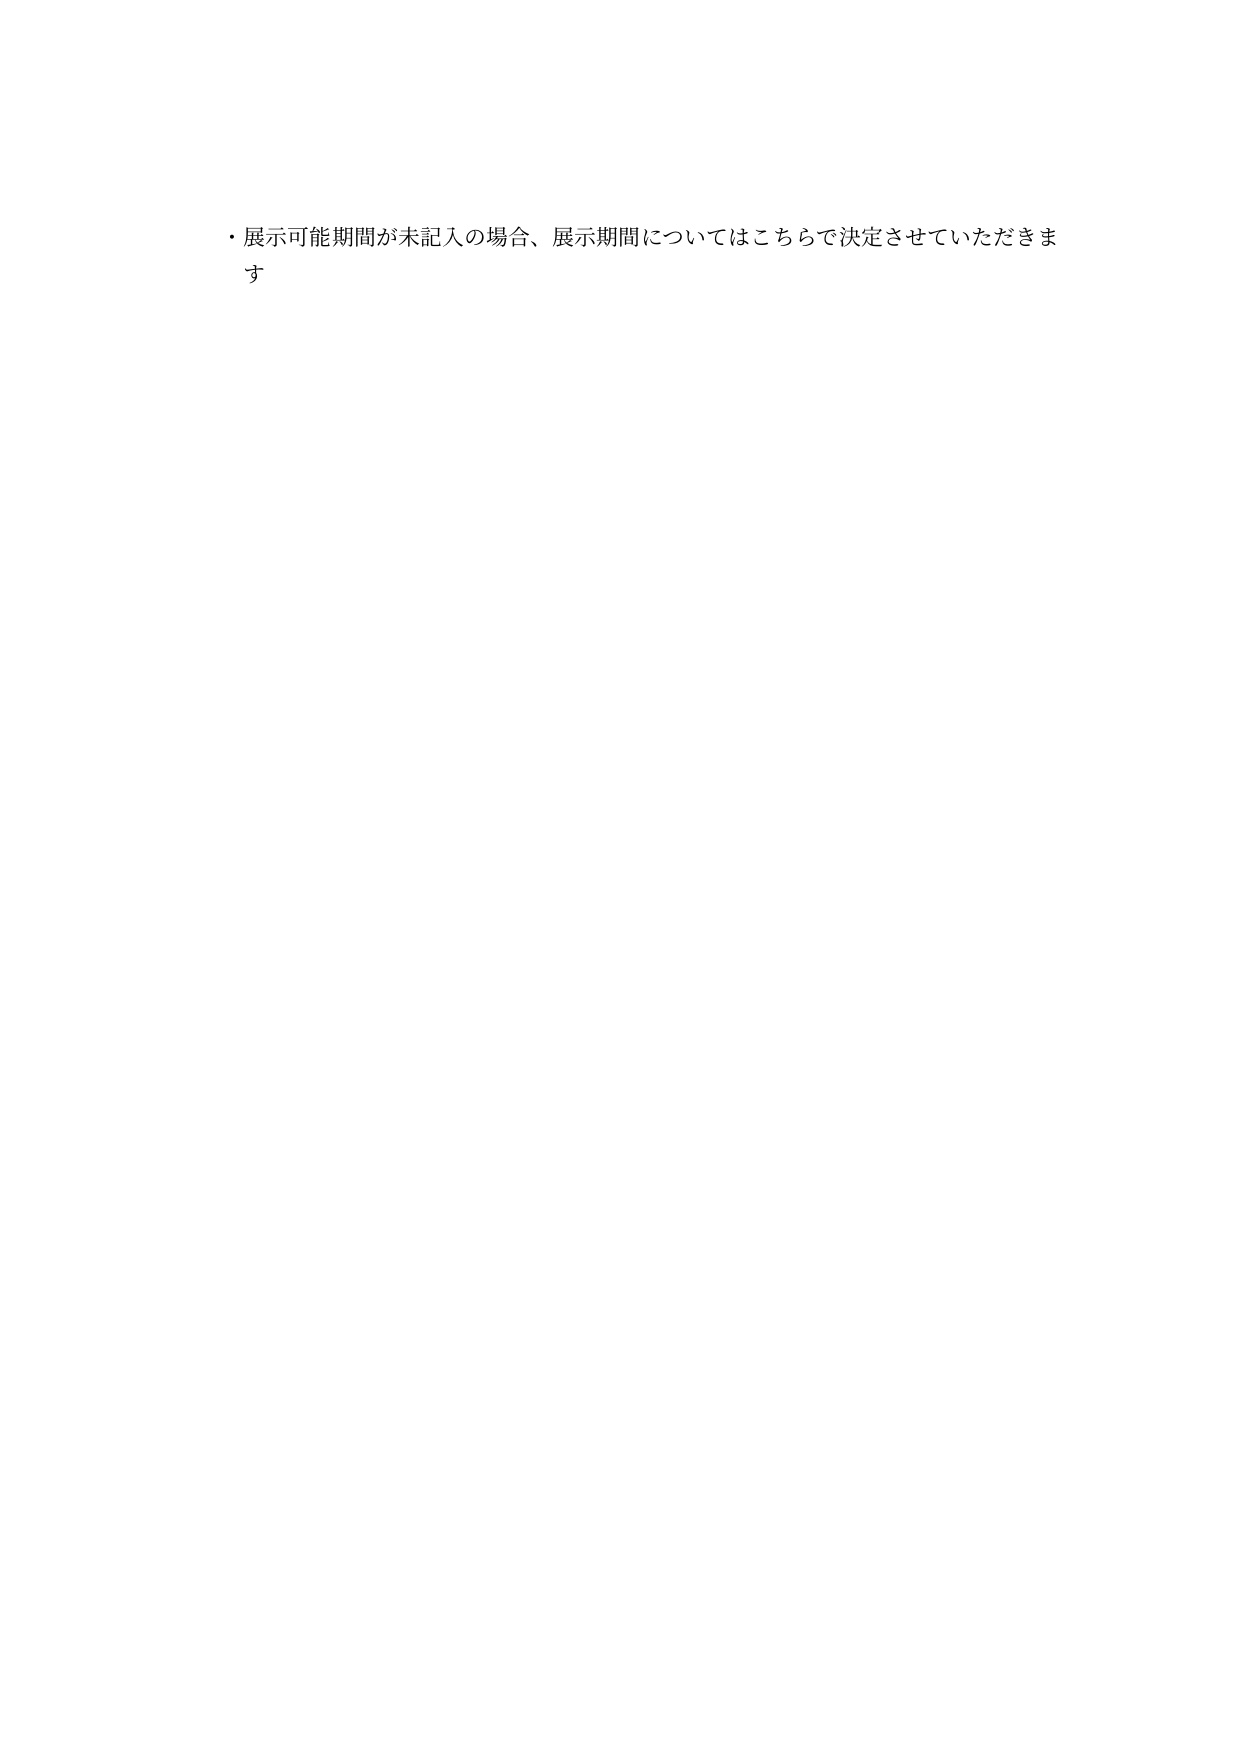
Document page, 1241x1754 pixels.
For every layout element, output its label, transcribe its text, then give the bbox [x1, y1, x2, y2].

text ・展示可能期間が未記入の場合、展示期間についてはこちらで決定させていただきます [177, 217, 1063, 292]
